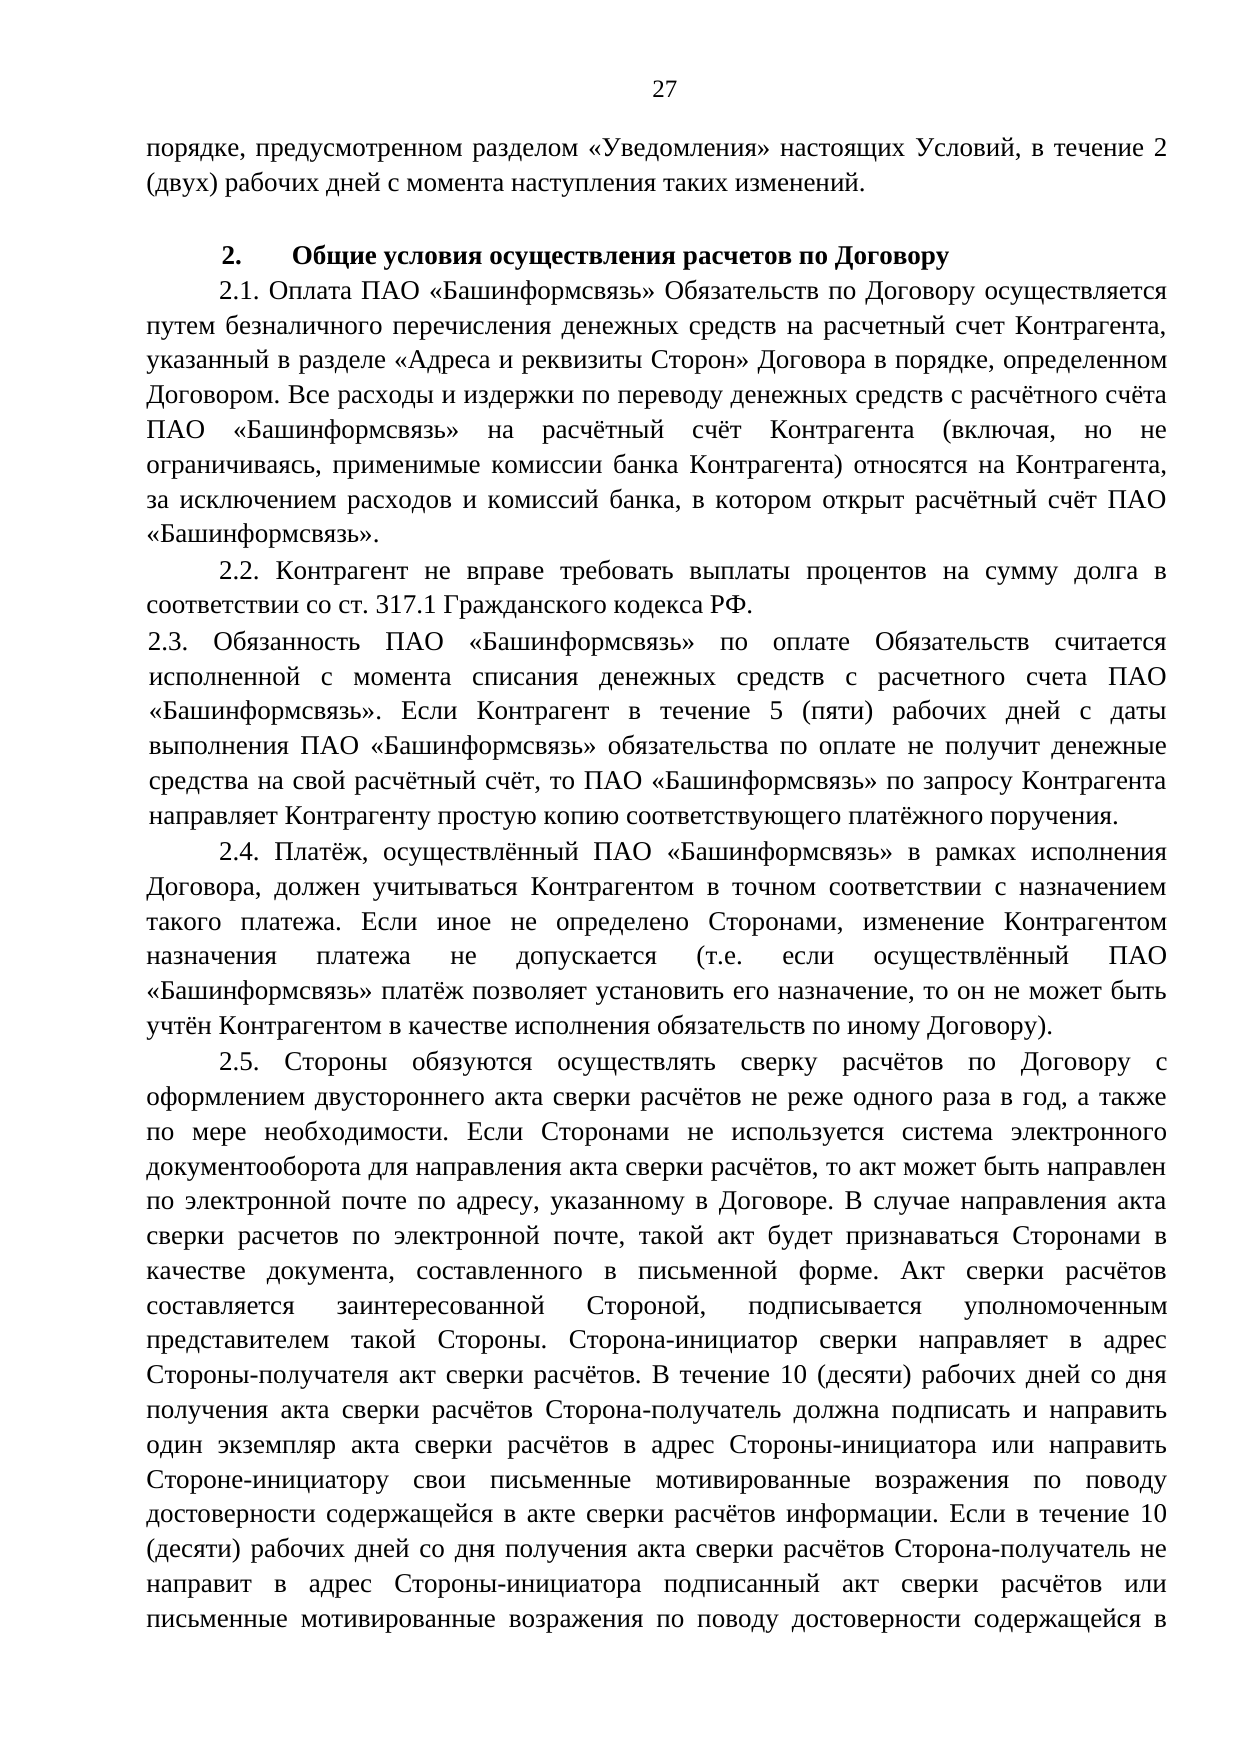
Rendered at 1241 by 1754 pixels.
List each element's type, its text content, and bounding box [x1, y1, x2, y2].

text 2.1. Оплата ПАО «Башинформсвязь» Обязательств по Договору осуществляется путем безналичного перечисления денежных средств на расчетный счет Контрагента, указанный в разделе «Адреса и реквизиты Сторон» Договора в порядке, определенном Договором. Все расходы и издержки по переводу денежных средств с расчётного счёта ПАО «Башинформсвязь» на расчётный счёт Контрагента (включая, но не ограничиваясь, применимые комиссии банка Контрагента) относятся на Контрагента, за исключением расходов и комиссий банка, в котором открыт расчётный счёт ПАО «Башинформсвязь». [146, 274, 1168, 549]
text 2.2. Контрагент не вправе требовать выплаты процентов на сумму долга в соответствии со ст. 317.1 Гражданского кодекса РФ. [146, 554, 1168, 620]
text 2. Общие условия осуществления расчетов по Договору [148, 239, 1181, 270]
text 2.4. Платёж, осуществлённый ПАО «Башинформсвязь» в рамках исполнения Договора, должен учитываться Контрагентом в точном соответствии с назначением такого платежа. Если иное не определено Сторонами, изменение Контрагентом назначения платежа не допускается (т.е. если осуществлённый ПАО «Башинформсвязь» платёж позволяет установить его назначение, то он не может быть учтён Контрагентом в качестве исполнения обязательств по иному Договору). [146, 835, 1168, 1040]
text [146, 131, 1168, 197]
text 2.3. Обязанность ПАО «Башинформсвязь» по оплате Обязательств считается исполненной с момента списания денежных средств с расчетного счета ПАО «Башинформсвязь». Если Контрагент в течение 5 (пяти) рабочих дней с даты выполнения ПАО «Башинформсвязь» обязательства по оплате не получит денежные средства на свой расчётный счёт, то ПАО «Башинформсвязь» по запросу Контрагента направляет Контрагенту простую копию соответствующего платёжного поручения. [148, 625, 1168, 830]
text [146, 1045, 1168, 1633]
